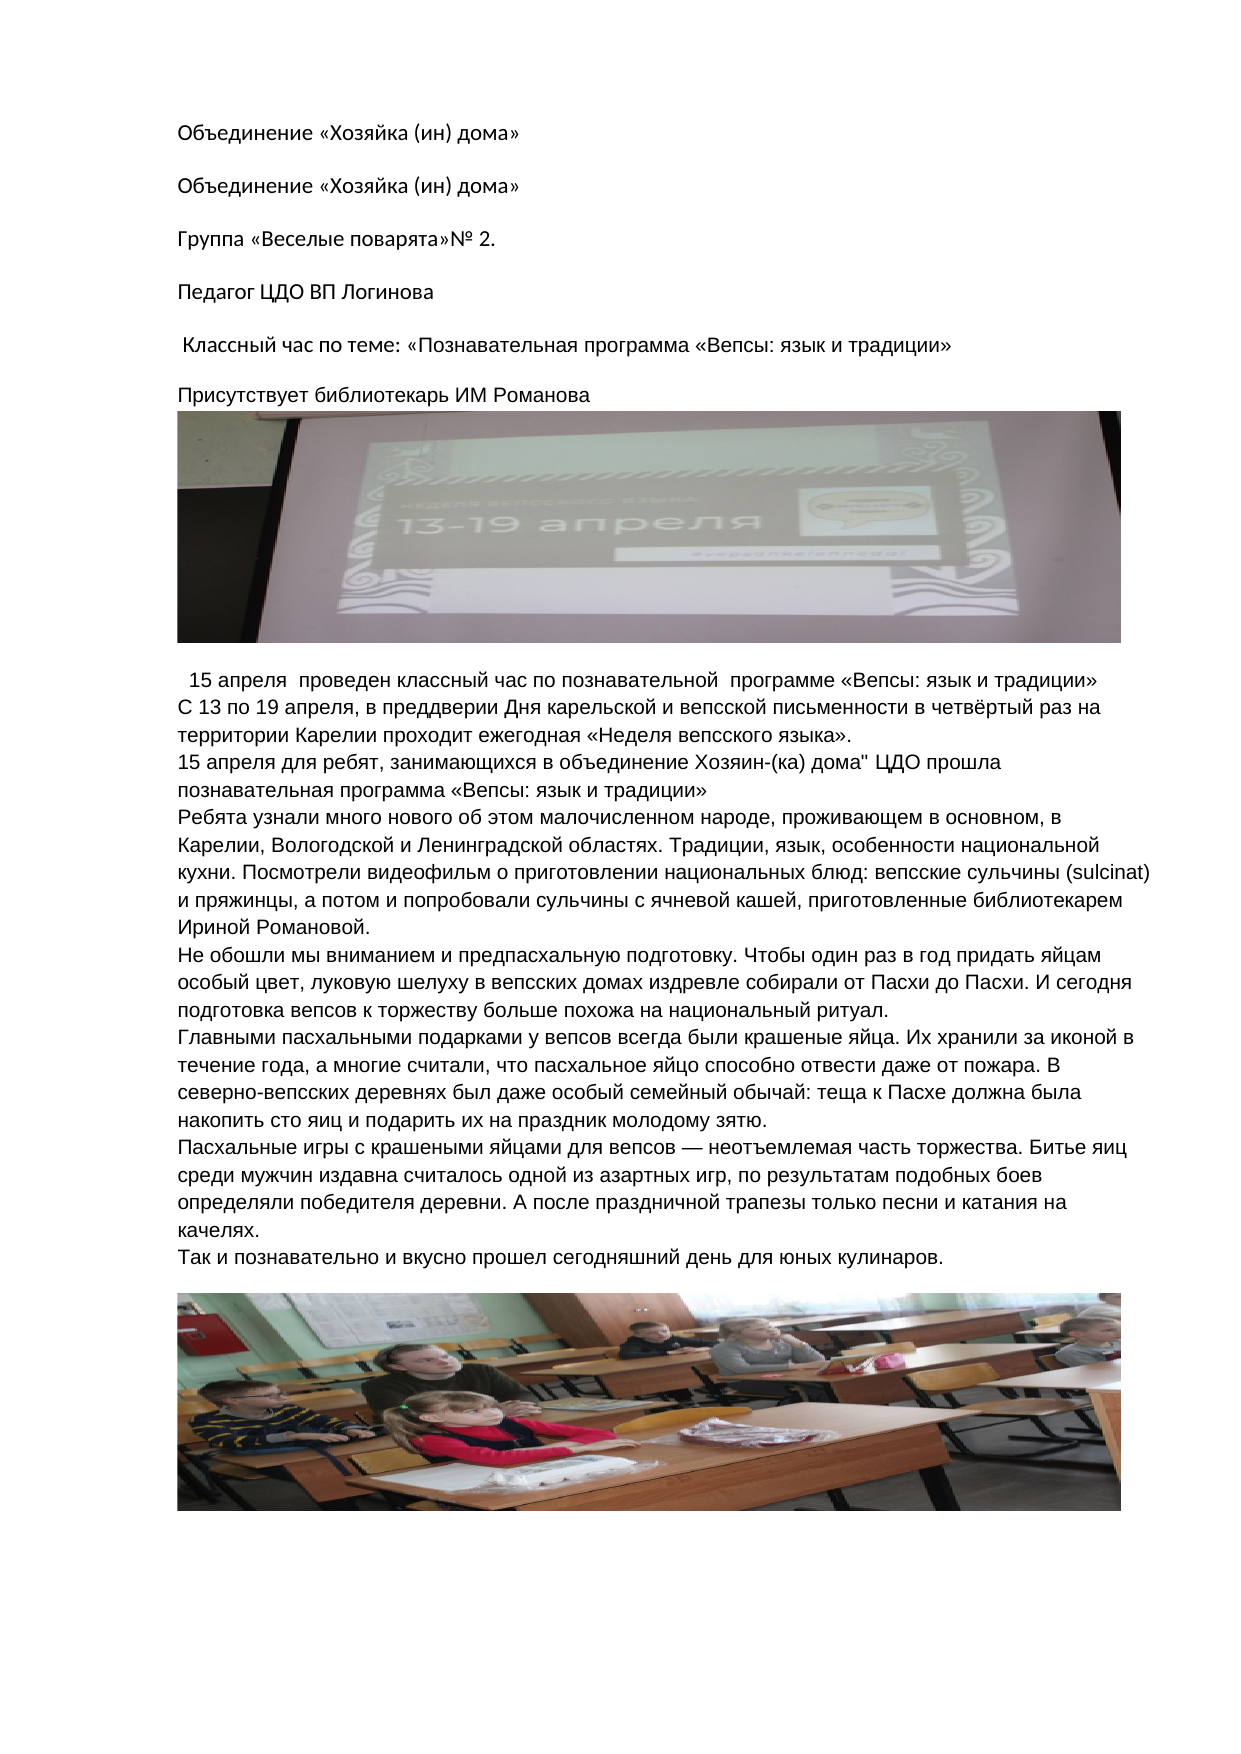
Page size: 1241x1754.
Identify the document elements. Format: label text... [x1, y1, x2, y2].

picture [177, 411, 1121, 643]
text 15 апреля проведен классный час по познавательной программе «Вепсы: язык и традиции» С 13 по 19 апреля, в преддверии Дня карельской и вепсской письменности в четвёртый раз на территории Карелии проходит ежегодная «Неделя вепсского языка». 15 апреля для ребят, занимающихся в объединение Хозяин-(ка) дома" ЦДО прошла познавательная программа «Вепсы: язык и традиции» Ребята узнали много нового об этом малочисленном народе, проживающем в основном, в Карелии, Вологодской и Ленинградской областях. Традиции, язык, особенности национальной кухни. Посмотрели видеофильм о приготовлении национальных блюд: вепсские сульчины (sulcinat) и пряжинцы, а потом и попробовали сульчины с ячневой кашей, приготовленные библиотекарем Ириной Романовой. Не обошли мы вниманием и предпасхальную подготовку. Чтобы один раз в год придать яйцам особый цвет, луковую шелуху в вепсских домах издревле собирали от Пасхи до Пасхи. И сегодня подготовка вепсов к торжеству больше похожа на национальный ритуал. Главными пасхальными подарками у вепсов всегда были крашеные яйца. Их хранили за иконой в течение года, а многие считали, что пасхальное яйцо способно отвести даже от пожара. В северно-вепсских деревнях был даже особый семейный обычай: теща к Пасхе должна была накопить сто яиц и подарить их на праздник молодому зятю. Пасхальные игры с крашеными яйцами для вепсов — неотъемлемая часть торжества. Битье яиц среди мужчин издавна считалось одной из азартных игр, по результатам подобных боев определяли победителя деревни. А после праздничной трапезы только песни и катания на качелях. Так и познавательно и вкусно прошел сегодняшний день для юных кулинаров. [177, 668, 1152, 1269]
text Объединение «Хозяйка (ин) дома» [177, 171, 1152, 199]
picture [177, 1293, 1121, 1511]
text Педагог ЦДО ВП Логинова [177, 277, 1152, 305]
text Группа «Веселые поварята»№ 2. [177, 224, 1152, 252]
text Объединение «Хозяйка (ин) дома» [177, 118, 1152, 146]
text Классный час по теме: «Познавательная программа «Вепсы: язык и традиции» [177, 330, 1152, 358]
